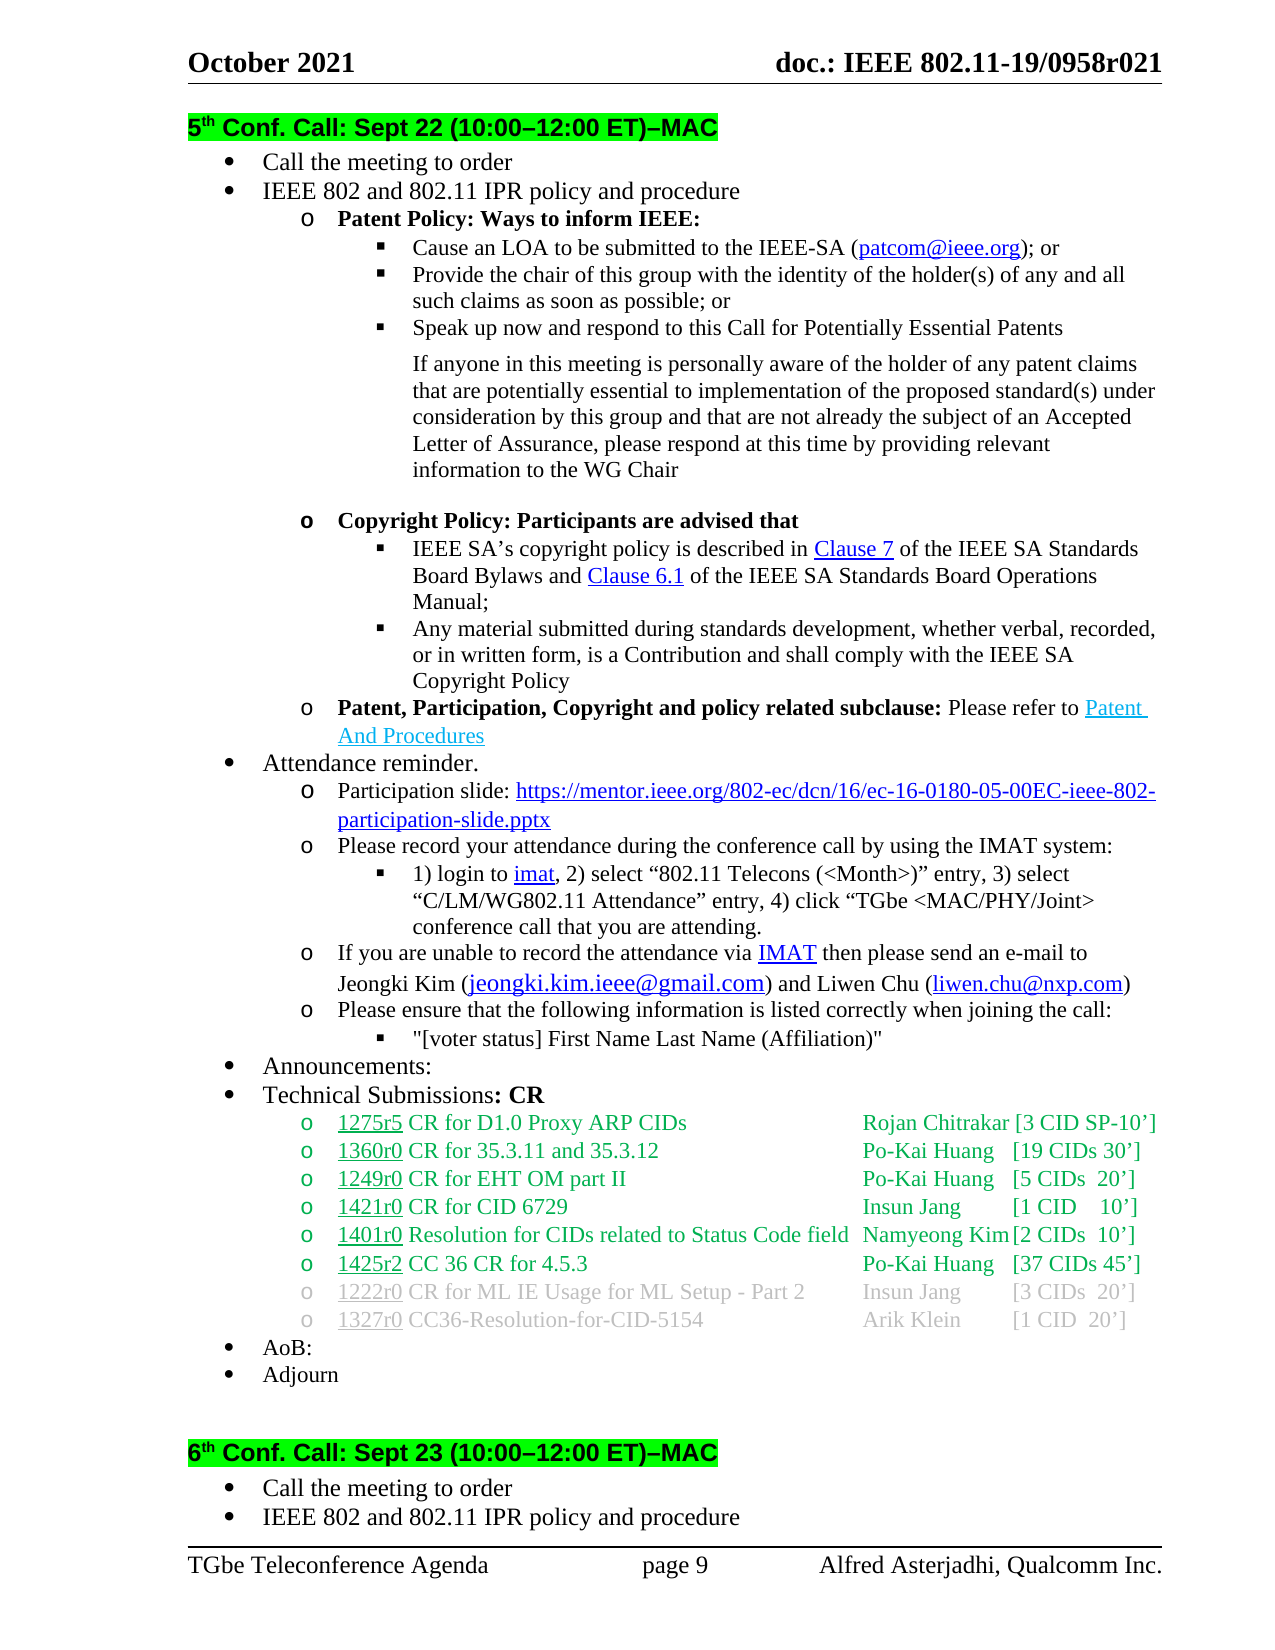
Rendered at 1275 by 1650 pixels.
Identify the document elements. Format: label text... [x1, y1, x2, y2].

list IEEE 802 and 802.11 IPR policy and procedure [225, 176, 1162, 205]
list 1) login to imat, 2) select “802.11 Telecons (<Month>)” entry, 3) select “C/LM/WG802.11 Attendance” entry, 4) click “TGbe <MAC/PHY/Joint> conference call that you are attending. [375, 860, 1162, 939]
list Provide the chair of this group with the identity of the holder(s) of any and all such claims as soon as possible; or [375, 261, 1162, 314]
list IEEE SA’s copyright policy is described in Clause 7 of the IEEE SA Standards Board Bylaws and Clause 6.1 of the IEEE SA Standards Board Operations Manual; [375, 536, 1162, 614]
list 1360r0 CR for 35.3.11 and 35.3.12 Po-Kai Huang [19 CIDs 30’] [300, 1137, 1162, 1165]
subtitle 6th Conf. Call: Sept 23 (10:00–12:00 ET)–MAC [187, 1438, 1162, 1467]
list If anyone in this meeting is personally aware of the holder of any patent claims that are potentially essential to implementation of the proposed standard(s) under consideration by this group and that are not already the subject of an Accepted Letter of Assurance, please respond at this time by providing relevant information to the WG Chair [412, 351, 1162, 482]
list "[voter status] First Name Last Name (Affiliation)" [375, 1025, 1162, 1051]
list Please record your attendance during the conference call by using the IMAT system: [300, 832, 1162, 860]
list If you are unable to record the attendance via IMAT then please send an e-mail to Jeongki Kim (jeongki.kim.ieee@gmail.com) and Liwen Chu (liwen.chu@nxp.com) [300, 939, 1162, 996]
list 1327r0 CC36-Resolution-for-CID-5154 Arik Klein [1 CID 20’] [300, 1306, 1162, 1334]
list Any material submitted during standards development, whether verbal, recorded, or in written form, is a Contribution and shall comply with the IEEE SA Copyright Policy [375, 614, 1162, 694]
list Attendance reminder. [225, 748, 1162, 777]
list Participation slide: https://mentor.ieee.org/802-ec/dcn/16/ec-16-0180-05-00EC-ieee-802-participation-slide.pptx [300, 777, 1162, 832]
subtitle 5th Conf. Call: Sept 22 (10:00–12:00 ET)–MAC [187, 112, 1162, 141]
list 1421r0 CR for CID 6729 Insun Jang [1 CID 10’] [300, 1193, 1162, 1221]
list Speak up now and respond to this Call for Potentially Essential Patents [375, 314, 1162, 340]
list Patent Policy: Ways to inform IEEE: [300, 205, 1162, 234]
list IEEE 802 and 802.11 IPR policy and procedure [225, 1502, 1162, 1531]
list Technical Submissions: CR [225, 1080, 1162, 1108]
list 1275r5 CR for D1.0 Proxy ARP CIDs Rojan Chitrakar [3 CID SP-10’] [300, 1108, 1162, 1137]
list Copyright Policy: Participants are advised that [300, 507, 1162, 536]
list Adjourn [225, 1361, 1162, 1387]
list 1401r0 Resolution for CIDs related to Status Code field Namyeong Kim [2 CIDs 10’] [300, 1221, 1162, 1250]
list Announcements: [225, 1051, 1162, 1080]
list 1249r0 CR for EHT OM part II Po-Kai Huang [5 CIDs 20’] [300, 1165, 1162, 1193]
list Cause an LOA to be submitted to the IEEE-SA (patcom@ieee.org); or [375, 234, 1162, 261]
list Patent, Participation, Copyright and policy related subclause: Please refer to Patent And Procedures [300, 694, 1162, 748]
list Call the meeting to order [225, 147, 1162, 176]
list 1425r2 CC 36 CR for 4.5.3 Po-Kai Huang [37 CIDs 45’] [300, 1250, 1162, 1278]
list AoB: [225, 1334, 1162, 1361]
list 1222r0 CR for ML IE Usage for ML Setup - Part 2 Insun Jang [3 CIDs 20’] [300, 1278, 1162, 1306]
list Please ensure that the following information is listed correctly when joining the call: [300, 996, 1162, 1025]
list Call the meeting to order [225, 1473, 1162, 1502]
